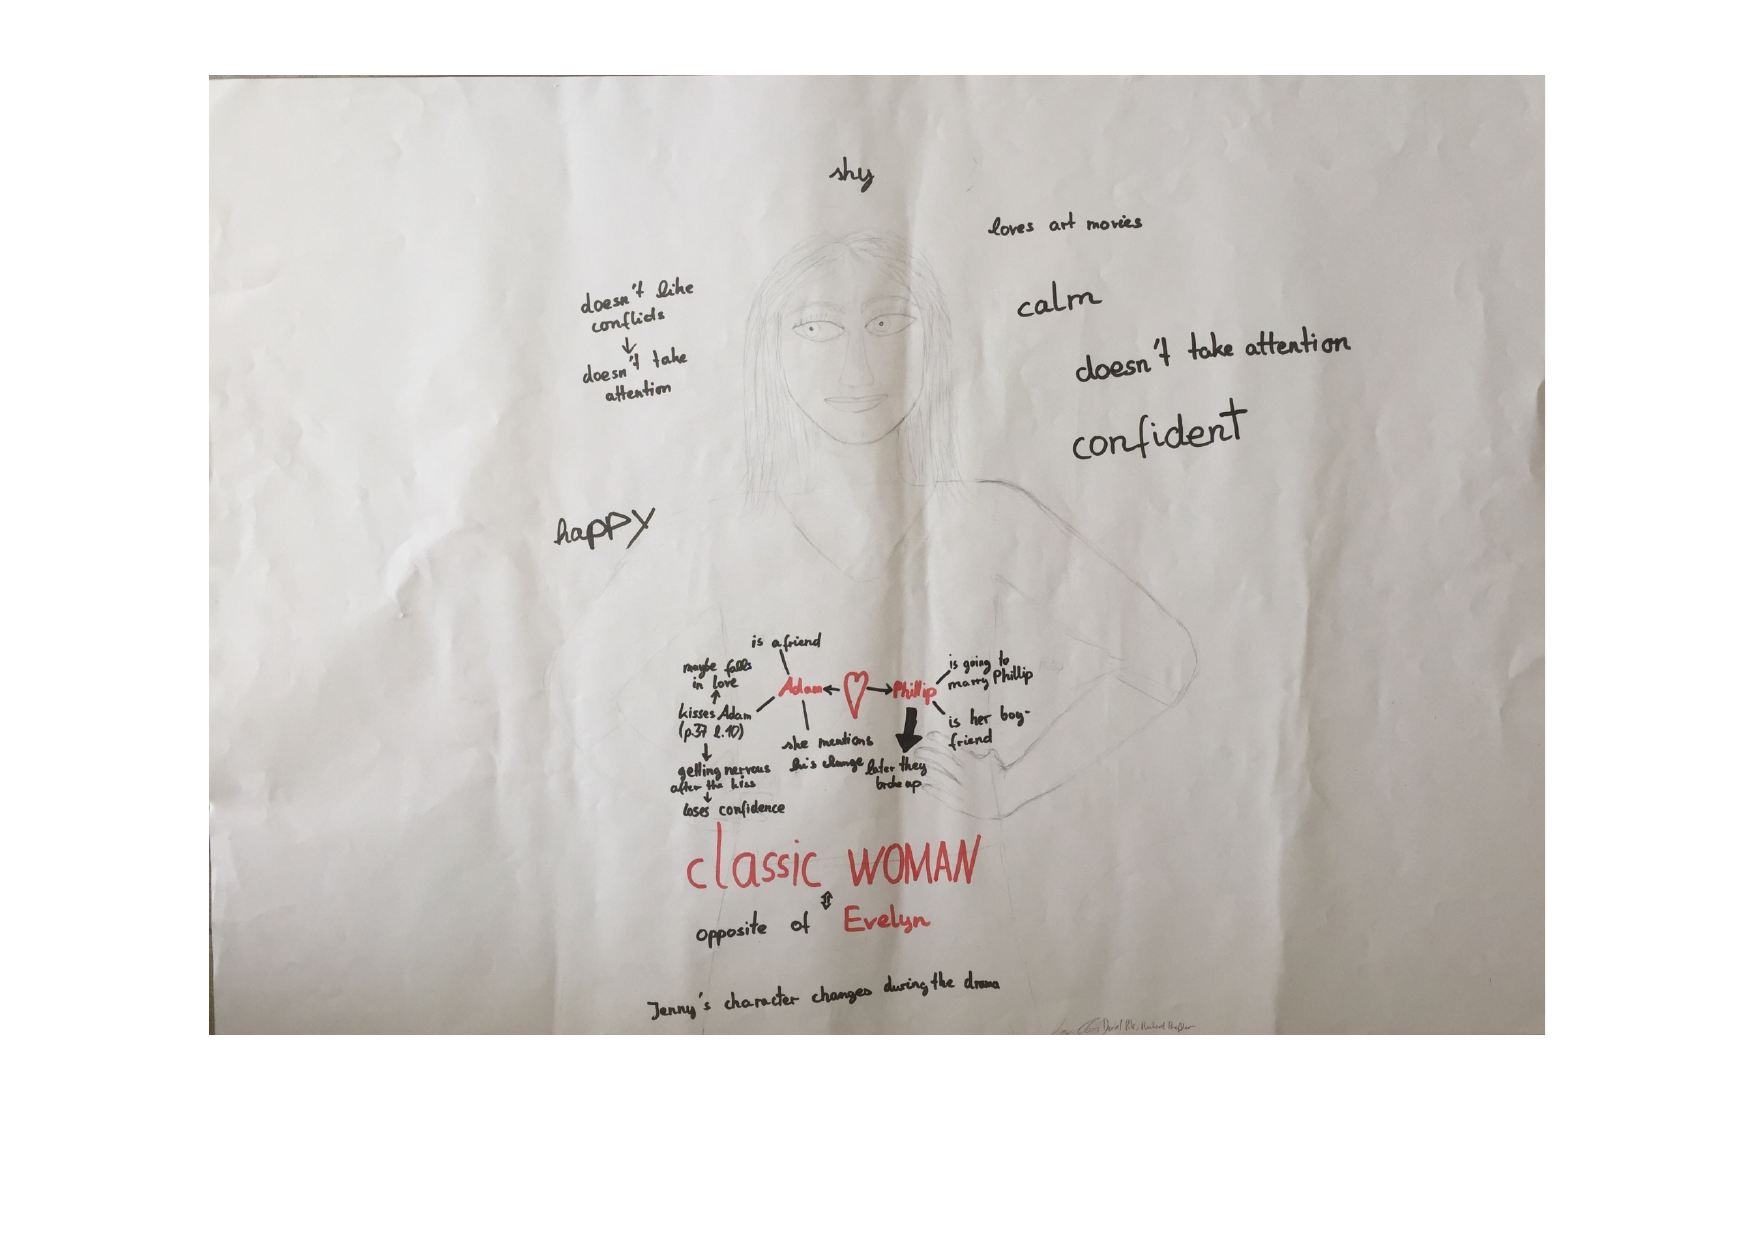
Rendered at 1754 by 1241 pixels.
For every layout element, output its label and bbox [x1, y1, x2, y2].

picture [209, 75, 1546, 1035]
